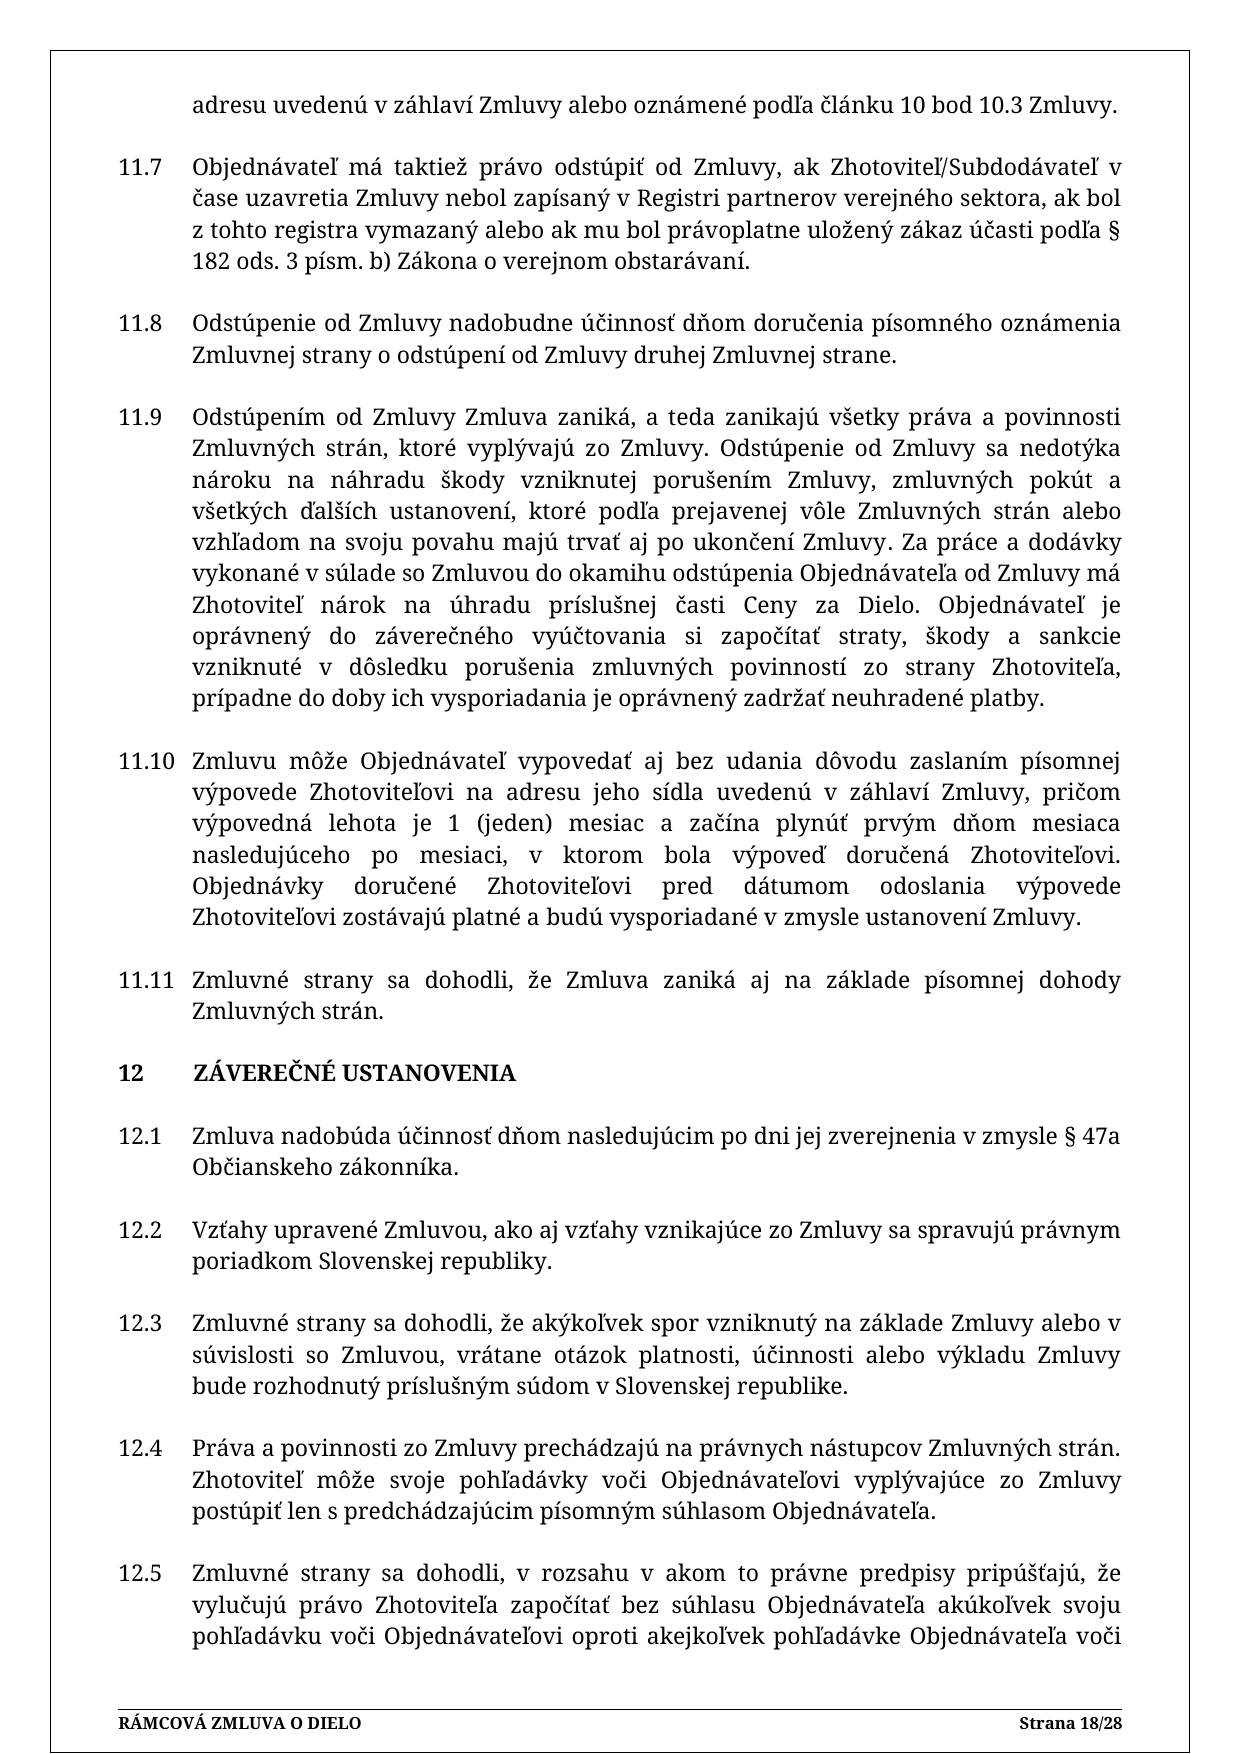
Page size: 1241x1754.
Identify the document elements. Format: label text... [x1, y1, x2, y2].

list Zmluvné strany sa dohodli, že akýkoľvek spor vzniknutý na základe Zmluvy alebo v súvislosti so Zmluvou, vrátane otázok platnosti, účinnosti alebo výkladu Zmluvy bude rozhodnutý príslušným súdom v Slovenskej republike. [118, 1307, 1122, 1401]
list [118, 89, 1122, 120]
list Objednávateľ má taktiež právo odstúpiť od Zmluvy, ak Zhotoviteľ/Subdodávateľ v čase uzavretia Zmluvy nebol zapísaný v Registri partnerov verejného sektora, ak bol z tohto registra vymazaný alebo ak mu bol právoplatne uložený zákaz účasti podľa § 182 ods. 3 písm. b) Zákona o verejnom obstarávaní. [118, 151, 1122, 276]
list Odstúpenie od Zmluvy nadobudne účinnosť dňom doručenia písomného oznámenia Zmluvnej strany o odstúpení od Zmluvy druhej Zmluvnej strane. [118, 307, 1122, 370]
list Zmluvné strany sa dohodli, že Zmluva zaniká aj na základe písomnej dohody Zmluvných strán. [118, 964, 1122, 1026]
list Odstúpením od Zmluvy Zmluva zaniká, a teda zanikajú všetky práva a povinnosti Zmluvných strán, ktoré vyplývajú zo Zmluvy. Odstúpenie od Zmluvy sa nedotýka nároku na náhradu škody vzniknutej porušením Zmluvy, zmluvných pokút a všetkých ďalších ustanovení, ktoré podľa prejavenej vôle Zmluvných strán alebo vzhľadom na svoju povahu majú trvať aj po ukončení Zmluvy. Za práce a dodávky vykonané v súlade so Zmluvou do okamihu odstúpenia Objednávateľa od Zmluvy má Zhotoviteľ nárok na úhradu príslušnej časti Ceny za Dielo. Objednávateľ je oprávnený do záverečného vyúčtovania si započítať straty, škody a sankcie vzniknuté v dôsledku porušenia zmluvných povinností zo strany Zhotoviteľa, prípadne do doby ich vysporiadania je oprávnený zadržať neuhradené platby. [118, 401, 1122, 714]
list Zmluva nadobúda účinnosť dňom nasledujúcim po dni jej zverejnenia v zmysle § 47a Občianskeho zákonníka. [118, 1120, 1122, 1182]
list Zmluvu môže Objednávateľ vypovedať aj bez udania dôvodu zaslaním písomnej výpovede Zhotoviteľovi na adresu jeho sídla uvedenú v záhlaví Zmluvy, pričom výpovedná lehota je 1 (jeden) mesiac a začína plynúť prvým dňom mesiaca nasledujúceho po mesiaci, v ktorom bola výpoveď doručená Zhotoviteľovi. Objednávky doručené Zhotoviteľovi pred dátumom odoslania výpovede Zhotoviteľovi zostávajú platné a budú vysporiadané v zmysle ustanovení Zmluvy. [118, 745, 1122, 932]
list Vzťahy upravené Zmluvou, ako aj vzťahy vznikajúce zo Zmluvy sa spravujú právnym poriadkom Slovenskej republiky. [118, 1214, 1122, 1276]
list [118, 1557, 1122, 1651]
list Práva a povinnosti zo Zmluvy prechádzajú na právnych nástupcov Zmluvných strán. Zhotoviteľ môže svoje pohľadávky voči Objednávateľovi vyplývajúce zo Zmluvy postúpiť len s predchádzajúcim písomným súhlasom Objednávateľa. [118, 1432, 1122, 1526]
list ZÁVEREČNÉ USTANOVENIA [118, 1057, 1122, 1089]
